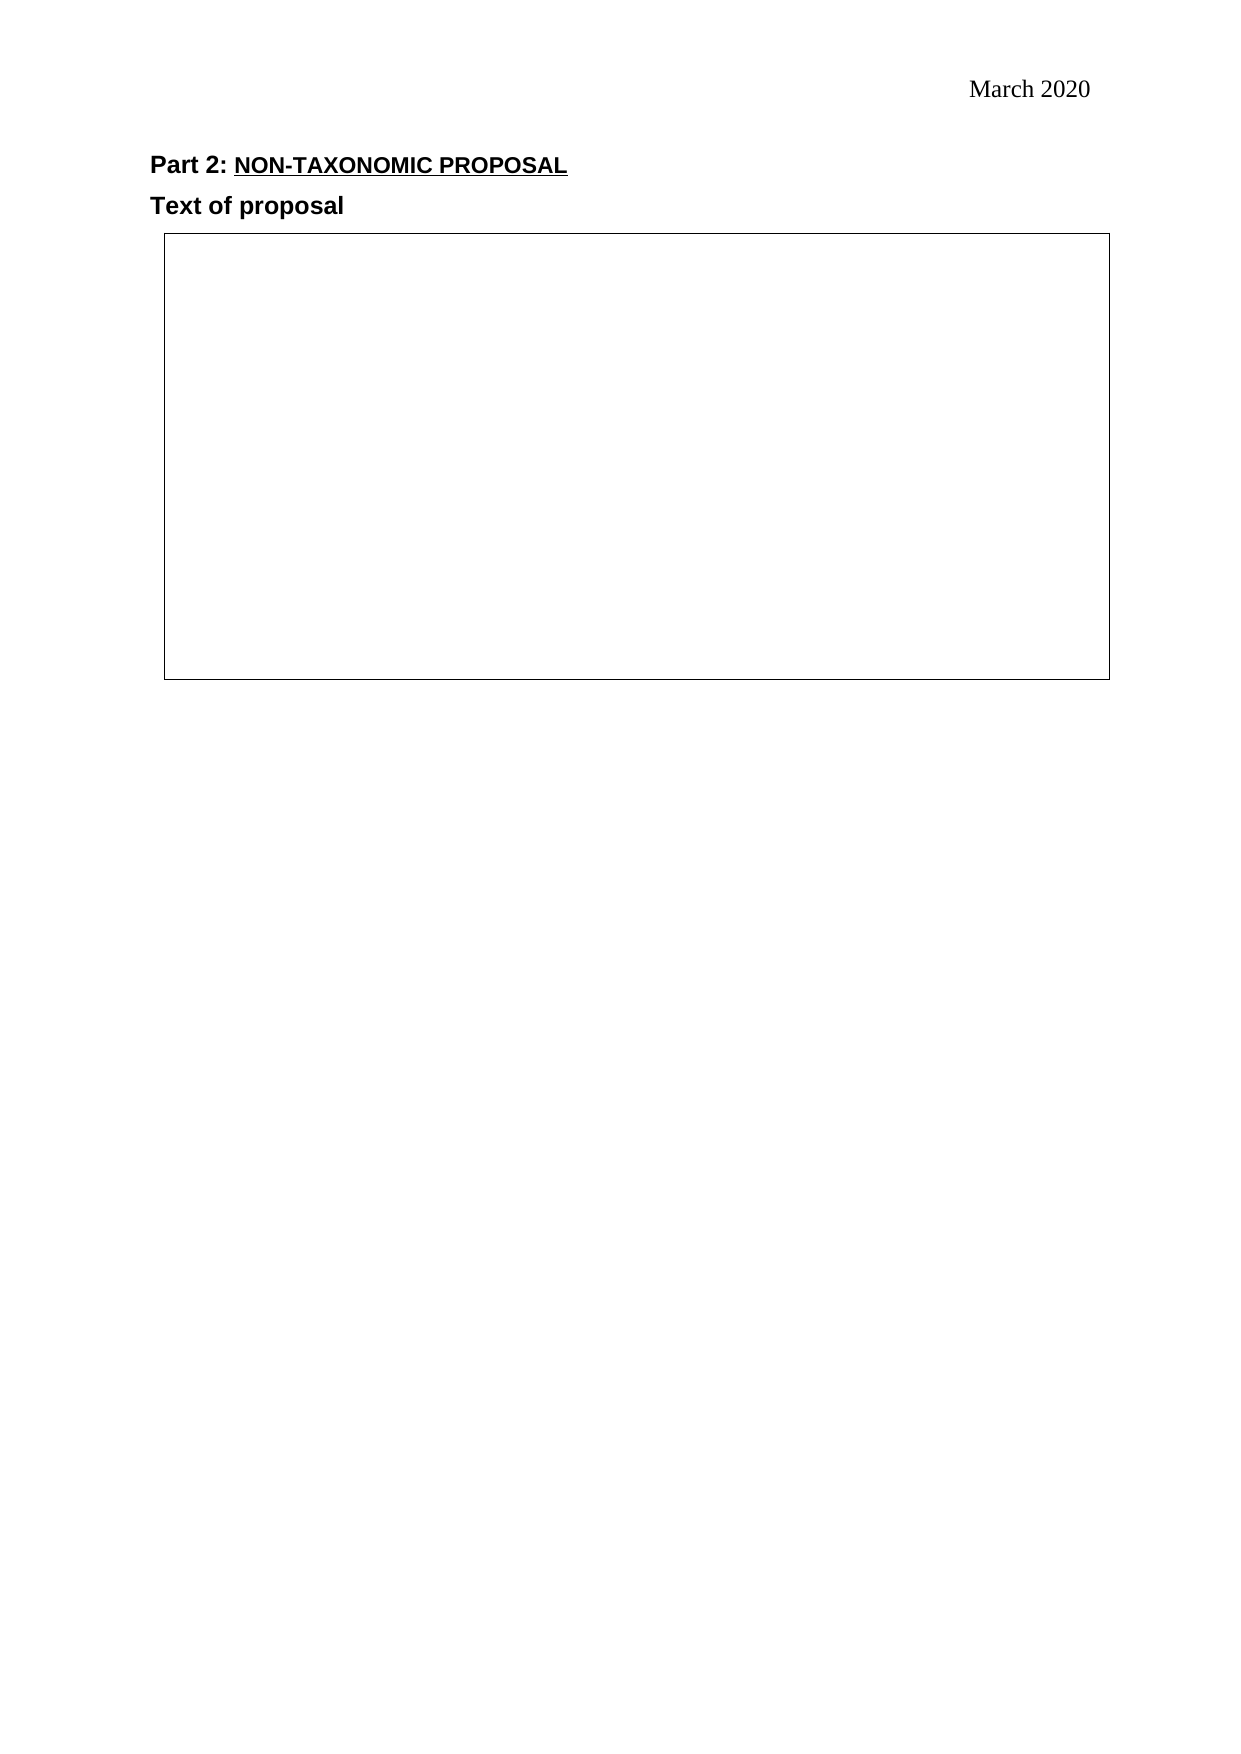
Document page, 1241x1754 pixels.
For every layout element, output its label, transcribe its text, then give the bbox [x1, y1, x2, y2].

text Text of proposal [150, 191, 1090, 220]
text Part 2: NON-TAXONOMIC PROPOSAL [150, 150, 1090, 179]
table_header [165, 234, 1109, 679]
